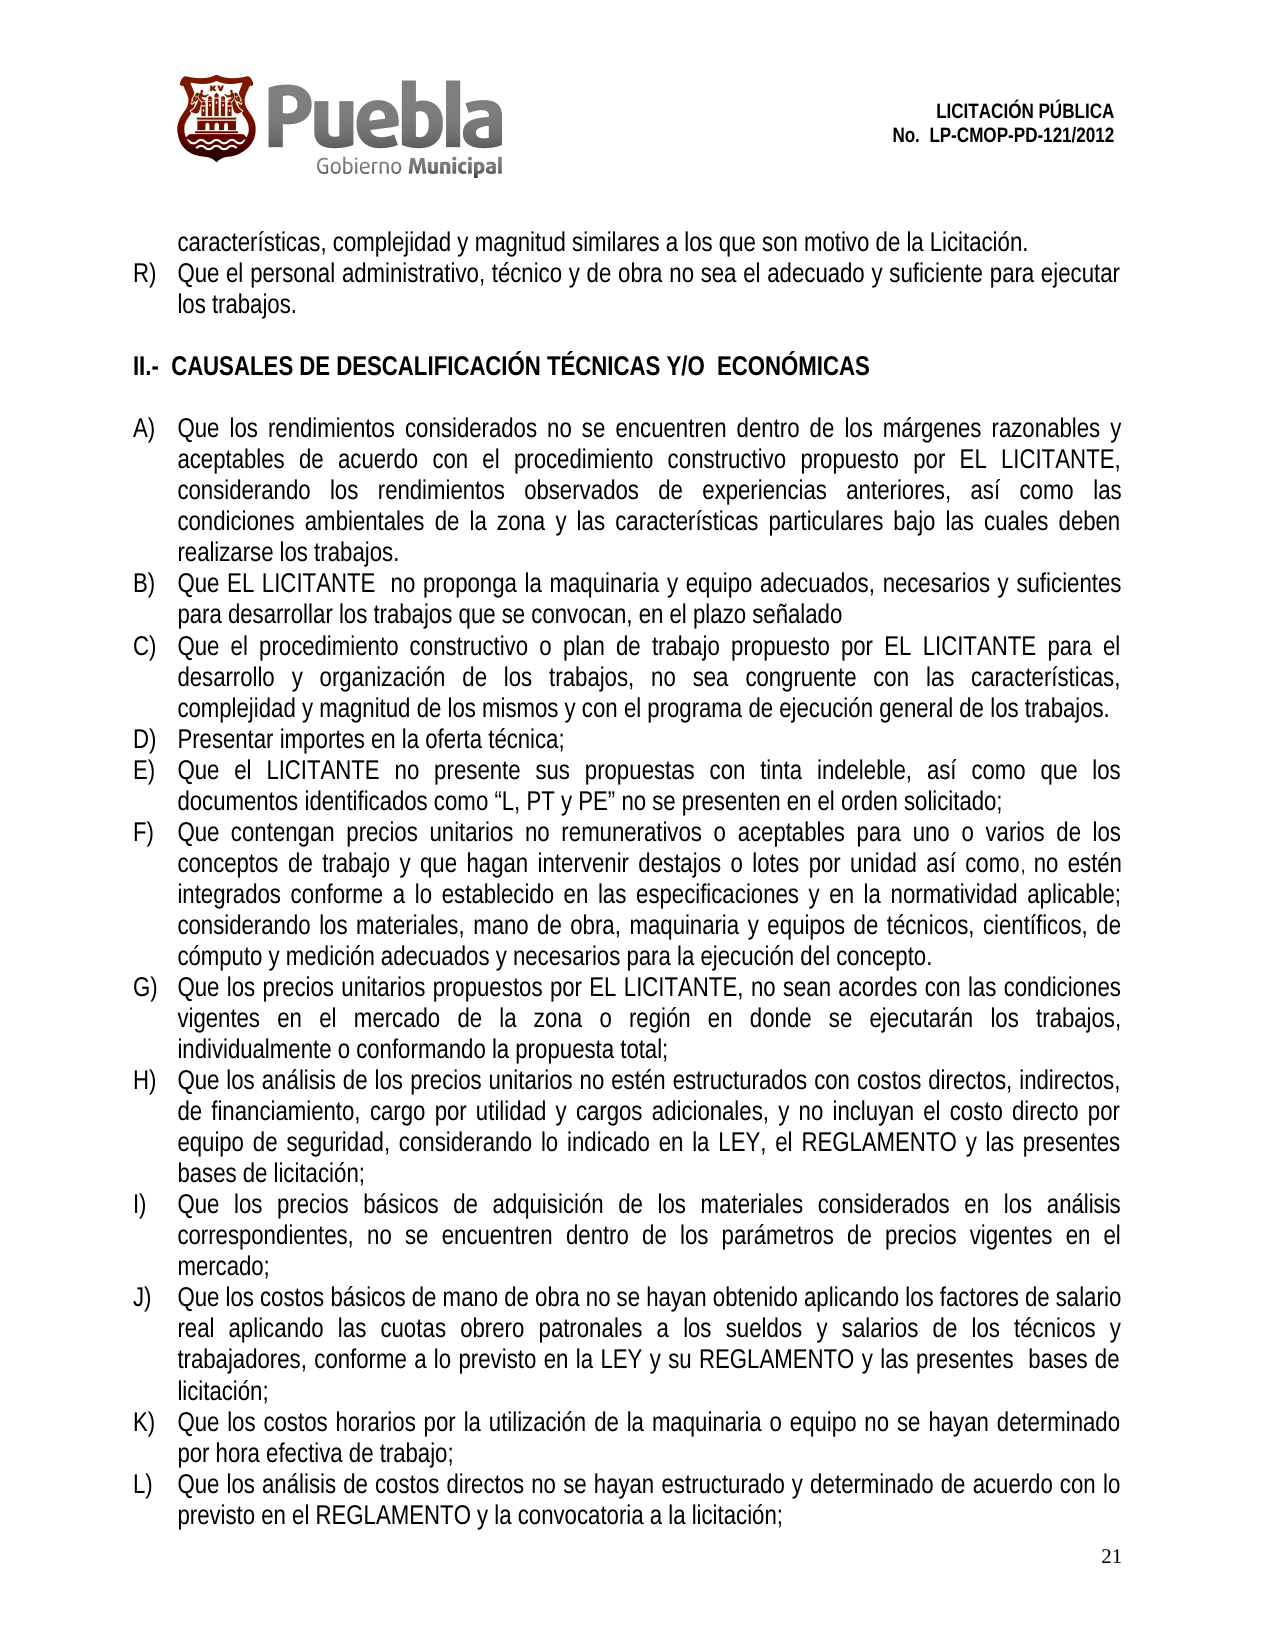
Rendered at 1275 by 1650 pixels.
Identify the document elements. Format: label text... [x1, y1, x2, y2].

list Que el personal administrativo, técnico y de obra no sea el adecuado y suficiente para ejecutar los trabajos. [133, 257, 1122, 319]
list Que contengan precios unitarios no remunerativos o aceptables para uno o varios de los conceptos de trabajo y que hagan intervenir destajos o lotes por unidad así como, no estén integrados conforme a lo establecido en las especificaciones y en la normatividad aplicable; considerando los materiales, mano de obra, maquinaria y equipos de técnicos, científicos, de cómputo y medición adecuados y necesarios para la ejecución del concepto. [133, 816, 1122, 971]
list Que el procedimiento constructivo o plan de trabajo propuesto por EL LICITANTE para el desarrollo y organización de los trabajos, no sea congruente con las características, complejidad y magnitud de los mismos y con el programa de ejecución general de los trabajos. [133, 630, 1122, 723]
list Que los precios básicos de adquisición de los materiales considerados en los análisis correspondientes, no se encuentren dentro de los parámetros de precios vigentes en el mercado; [133, 1188, 1122, 1282]
list Que los costos básicos de mano de obra no se hayan obtenido aplicando los factores de salario real aplicando las cuotas obrero patronales a los sueldos y salarios de los técnicos y trabajadores, conforme a lo previsto en la LEY y su REGLAMENTO y las presentes bases de licitación; [133, 1282, 1122, 1406]
list Que EL LICITANTE no proponga la maquinaria y equipo adecuados, necesarios y suficientes para desarrollar los trabajos que se convocan, en el plazo señalado [133, 568, 1122, 630]
list Que los costos horarios por la utilización de la maquinaria o equipo no se hayan determinado por hora efectiva de trabajo; [133, 1406, 1122, 1468]
subtitle II.- CAUSALES DE DESCALIFICACIÓN TÉCNICAS Y/O ECONÓMICAS [133, 350, 1122, 381]
list Que los análisis de los precios unitarios no estén estructurados con costos directos, indirectos, de financiamiento, cargo por utilidad y cargos adicionales, y no incluyan el costo directo por equipo de seguridad, considerando lo indicado en la LEY, el REGLAMENTO y las presentes bases de licitación; [133, 1064, 1122, 1188]
picture [177, 75, 502, 178]
list Que los precios unitarios propuestos por EL LICITANTE, no sean acordes con las condiciones vigentes en el mercado de la zona o región en donde se ejecutarán los trabajos, individualmente o conformando la propuesta total; [133, 971, 1122, 1064]
list Que los análisis de costos directos no se hayan estructurado y determinado de acuerdo con lo previsto en el REGLAMENTO y la convocatoria a la licitación; [133, 1468, 1122, 1530]
list Que los rendimientos considerados no se encuentren dentro de los márgenes razonables y aceptables de acuerdo con el procedimiento constructivo propuesto por EL LICITANTE, considerando los rendimientos observados de experiencias anteriores, así como las condiciones ambientales de la zona y las características particulares bajo las cuales deben realizarse los trabajos. [133, 412, 1122, 568]
list Que el LICITANTE no presente sus propuestas con tinta indeleble, así como que los documentos identificados como “L, PT y PE” no se presenten en el orden solicitado; [133, 754, 1122, 816]
list Presentar importes en la oferta técnica; [133, 723, 1122, 754]
